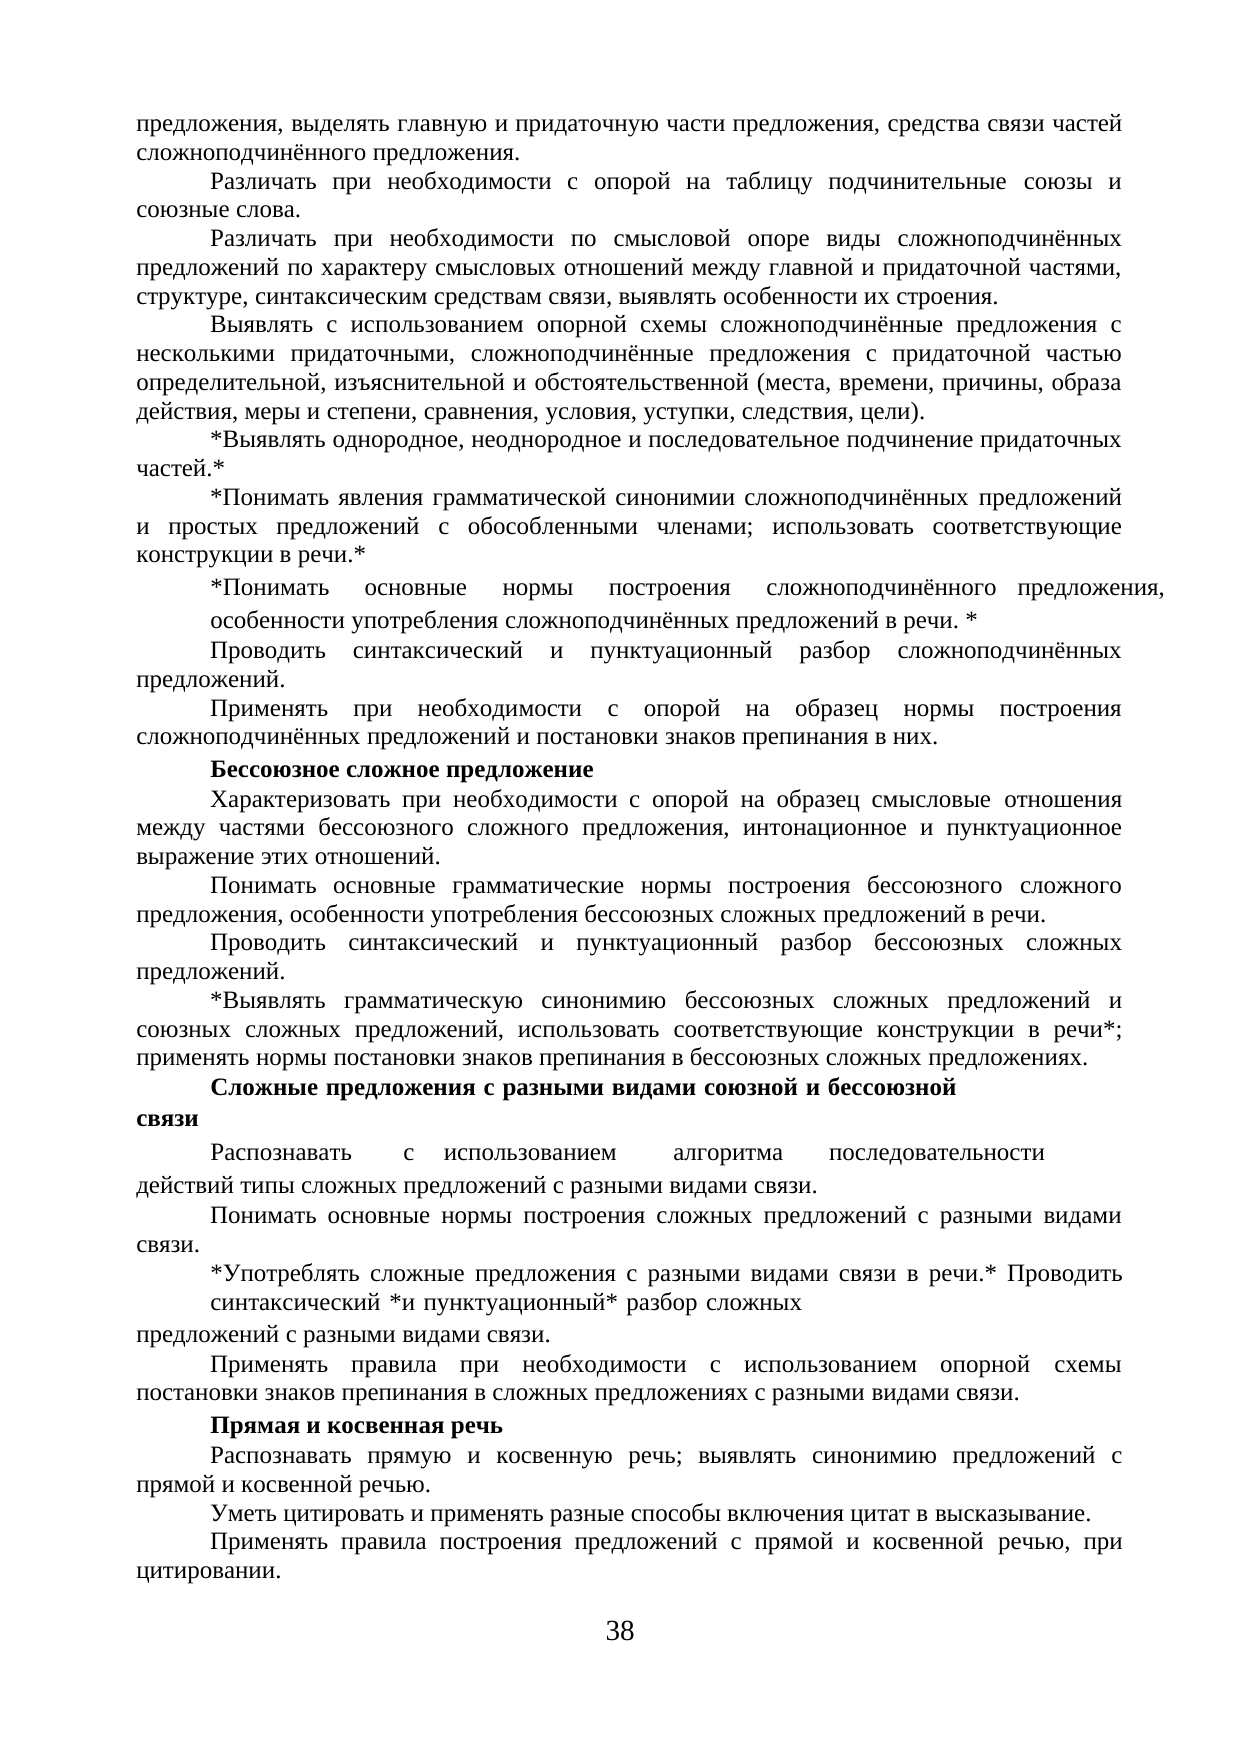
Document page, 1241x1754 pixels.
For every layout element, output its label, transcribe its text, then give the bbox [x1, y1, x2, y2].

text *Понимать основные нормы построения сложноподчинённого предложения, особенности употребления сложноподчинённых предложений в речи. * [210, 568, 1165, 635]
text Различать при необходимости по смысловой опоре виды сложноподчинённых предложений по характеру смысловых отношений между главной и придаточной частями, структуре, синтаксическим средствам связи, выявлять особенности их строения. [136, 223, 1122, 309]
text связи [136, 1100, 1165, 1133]
text Проводить синтаксический и пунктуационный разбор сложноподчинённых предложений. [136, 635, 1122, 693]
text Понимать основные грамматические нормы построения бессоюзного сложного предложения, особенности употребления бессоюзных сложных предложений в речи. [136, 870, 1122, 927]
text Применять правила при необходимости с использованием опорной схемы постановки знаков препинания в сложных предложениях с разными видами связи. [136, 1349, 1121, 1406]
text Выявлять с использованием опорной схемы сложноподчинённые предложения с несколькими придаточными, сложноподчинённые предложения с придаточной частью определительной, изъяснительной и обстоятельственной (места, времени, причины, образа действия, меры и степени, сравнения, условия, уступки, следствия, цели). [136, 309, 1122, 424]
text Распознавать прямую и косвенную речь; выявлять синонимию предложений с прямой и косвенной речью. [136, 1440, 1122, 1498]
subtitle Сложные предложения с разными видами союзной и бессоюзной [210, 1072, 1165, 1100]
text Применять при необходимости с опорой на образец нормы построения сложноподчинённых предложений и постановки знаков препинания в них. [136, 693, 1122, 750]
text *Понимать явления грамматической синонимии сложноподчинённых предложений и простых предложений с обособленными членами; использовать соответствующие конструкции в речи.* [136, 482, 1122, 568]
text Проводить синтаксический и пунктуационный разбор бессоюзных сложных предложений. [136, 927, 1122, 985]
text Характеризовать при необходимости с опорой на образец смысловые отношения между частями бессоюзного сложного предложения, интонационное и пунктуационное выражение этих отношений. [136, 784, 1122, 870]
text *Употреблять сложные предложения с разными видами связи в речи.* Проводить синтаксический *и пунктуационный* разбор сложных [210, 1258, 1123, 1315]
text Применять правила построения предложений с прямой и косвенной речью, при цитировании. [136, 1526, 1122, 1584]
text *Выявлять грамматическую синонимию бессоюзных сложных предложений и союзных сложных предложений, использовать соответствующие конструкции в речи*; применять нормы постановки знаков препинания в бессоюзных сложных предложениях. [136, 985, 1122, 1071]
text Распознавать с использованием алгоритма последовательности [210, 1133, 1165, 1167]
text действий типы сложных предложений с разными видами связи. [136, 1167, 1165, 1200]
text Различать при необходимости с опорой на таблицу подчинительные союзы и союзные слова. [136, 166, 1122, 223]
text *Выявлять однородное, неоднородное и последовательное подчинение придаточных частей.* [136, 424, 1122, 482]
text Понимать основные нормы построения сложных предложений с разными видами связи. [136, 1200, 1122, 1258]
text Уметь цитировать и применять разные способы включения цитат в высказывание. [136, 1498, 1122, 1526]
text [136, 108, 1122, 166]
text предложений с разными видами связи. [136, 1315, 1165, 1349]
subtitle Бессоюзное сложное предложение [210, 751, 1165, 784]
subtitle Прямая и косвенная речь [210, 1407, 1165, 1440]
